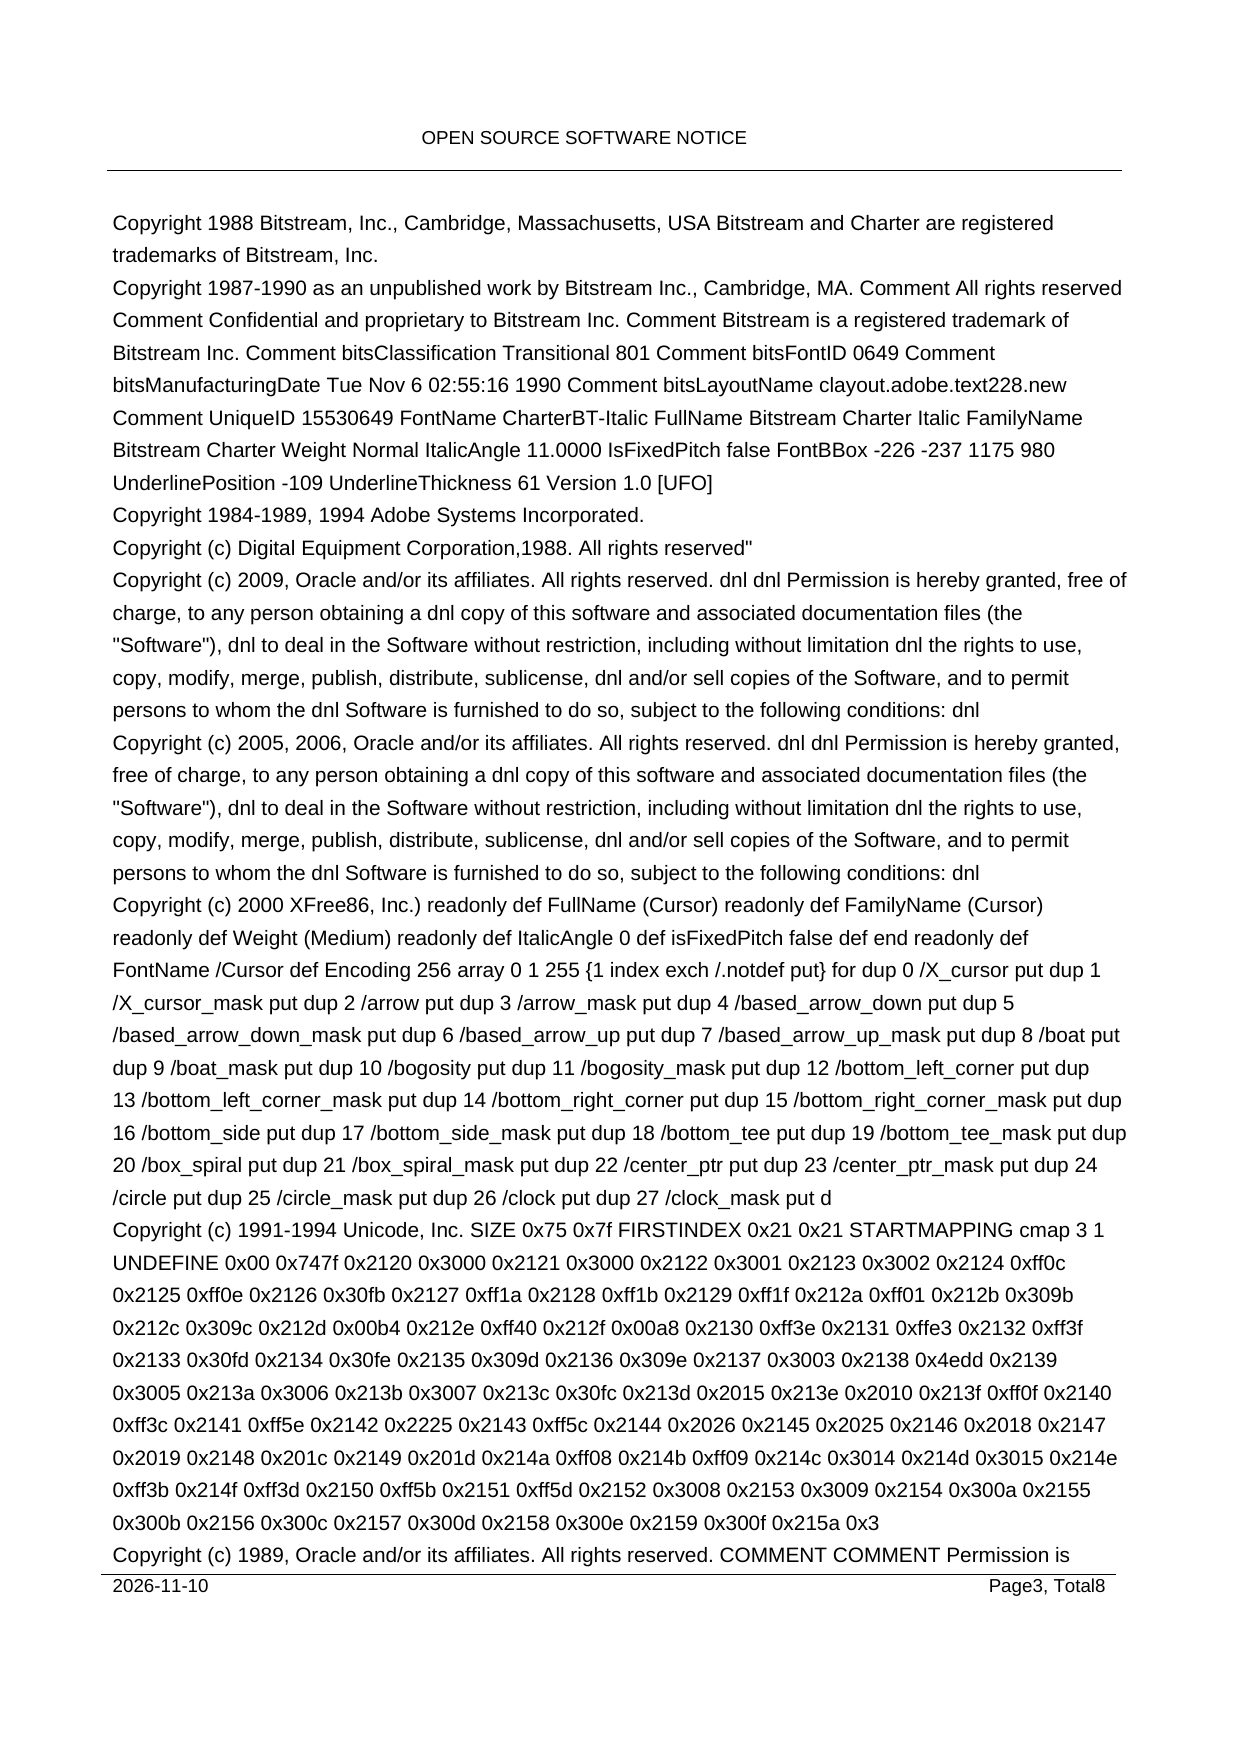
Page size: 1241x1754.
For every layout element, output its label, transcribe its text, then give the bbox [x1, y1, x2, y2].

text Copyright (c) 2005, 2006, Oracle and/or its affiliates. All rights reserved. dnl dnl Permission is hereby granted, free of charge, to any person obtaining a dnl copy of this software and associated documentation files (the "Software"), dnl to deal in the Software without restriction, including without limitation dnl the rights to use, copy, modify, merge, publish, distribute, sublicense, dnl and/or sell copies of the Software, and to permit persons to whom the dnl Software is furnished to do so, subject to the following conditions: dnl [112, 726, 1128, 889]
text Copyright 1987-1990 as an unpublished work by Bitstream Inc., Cambridge, MA. Comment All rights reserved Comment Confidential and proprietary to Bitstream Inc. Comment Bitstream is a registered trademark of Bitstream Inc. Comment bitsClassification Transitional 801 Comment bitsFontID 0649 Comment bitsManufacturingDate Tue Nov 6 02:55:16 1990 Comment bitsLayoutName clayout.adobe.text228.new Comment UniqueID 15530649 FontName CharterBT-Italic FullName Bitstream Charter Italic FamilyName Bitstream Charter Weight Normal ItalicAngle 11.0000 IsFixedPitch false FontBBox -226 -237 1175 980 UnderlinePosition -109 UnderlineThickness 61 Version 1.0 [UFO] [112, 271, 1128, 499]
text Copyright 1988 Bitstream, Inc., Cambridge, Massachusetts, USA Bitstream and Charter are registered trademarks of Bitstream, Inc. [112, 206, 1128, 271]
text Copyright (c) Digital Equipment Corporation,1988. All rights reserved" [112, 531, 1128, 564]
text Copyright (c) 2000 XFree86, Inc.) readonly def FullName (Cursor) readonly def FamilyName (Cursor) readonly def Weight (Medium) readonly def ItalicAngle 0 def isFixedPitch false def end readonly def FontName /Cursor def Encoding 256 array 0 1 255 {1 index exch /.notdef put} for dup 0 /X_cursor put dup 1 /X_cursor_mask put dup 2 /arrow put dup 3 /arrow_mask put dup 4 /based_arrow_down put dup 5 /based_arrow_down_mask put dup 6 /based_arrow_up put dup 7 /based_arrow_up_mask put dup 8 /boat put dup 9 /boat_mask put dup 10 /bogosity put dup 11 /bogosity_mask put dup 12 /bottom_left_corner put dup 13 /bottom_left_corner_mask put dup 14 /bottom_right_corner put dup 15 /bottom_right_corner_mask put dup 16 /bottom_side put dup 17 /bottom_side_mask put dup 18 /bottom_tee put dup 19 /bottom_tee_mask put dup 20 /box_spiral put dup 21 /box_spiral_mask put dup 22 /center_ptr put dup 23 /center_ptr_mask put dup 24 /circle put dup 25 /circle_mask put dup 26 /clock put dup 27 /clock_mask put d [112, 889, 1128, 1214]
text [112, 1539, 1128, 1571]
text Copyright (c) 2009, Oracle and/or its affiliates. All rights reserved. dnl dnl Permission is hereby granted, free of charge, to any person obtaining a dnl copy of this software and associated documentation files (the "Software"), dnl to deal in the Software without restriction, including without limitation dnl the rights to use, copy, modify, merge, publish, distribute, sublicense, dnl and/or sell copies of the Software, and to permit persons to whom the dnl Software is furnished to do so, subject to the following conditions: dnl [112, 564, 1128, 726]
text Copyright 1984-1989, 1994 Adobe Systems Incorporated. [112, 499, 1128, 531]
text Copyright (c) 1991-1994 Unicode, Inc. SIZE 0x75 0x7f FIRSTINDEX 0x21 0x21 STARTMAPPING cmap 3 1 UNDEFINE 0x00 0x747f 0x2120 0x3000 0x2121 0x3000 0x2122 0x3001 0x2123 0x3002 0x2124 0xff0c 0x2125 0xff0e 0x2126 0x30fb 0x2127 0xff1a 0x2128 0xff1b 0x2129 0xff1f 0x212a 0xff01 0x212b 0x309b 0x212c 0x309c 0x212d 0x00b4 0x212e 0xff40 0x212f 0x00a8 0x2130 0xff3e 0x2131 0xffe3 0x2132 0xff3f 0x2133 0x30fd 0x2134 0x30fe 0x2135 0x309d 0x2136 0x309e 0x2137 0x3003 0x2138 0x4edd 0x2139 0x3005 0x213a 0x3006 0x213b 0x3007 0x213c 0x30fc 0x213d 0x2015 0x213e 0x2010 0x213f 0xff0f 0x2140 0xff3c 0x2141 0xff5e 0x2142 0x2225 0x2143 0xff5c 0x2144 0x2026 0x2145 0x2025 0x2146 0x2018 0x2147 0x2019 0x2148 0x201c 0x2149 0x201d 0x214a 0xff08 0x214b 0xff09 0x214c 0x3014 0x214d 0x3015 0x214e 0xff3b 0x214f 0xff3d 0x2150 0xff5b 0x2151 0xff5d 0x2152 0x3008 0x2153 0x3009 0x2154 0x300a 0x2155 0x300b 0x2156 0x300c 0x2157 0x300d 0x2158 0x300e 0x2159 0x300f 0x215a 0x3 [112, 1214, 1128, 1539]
